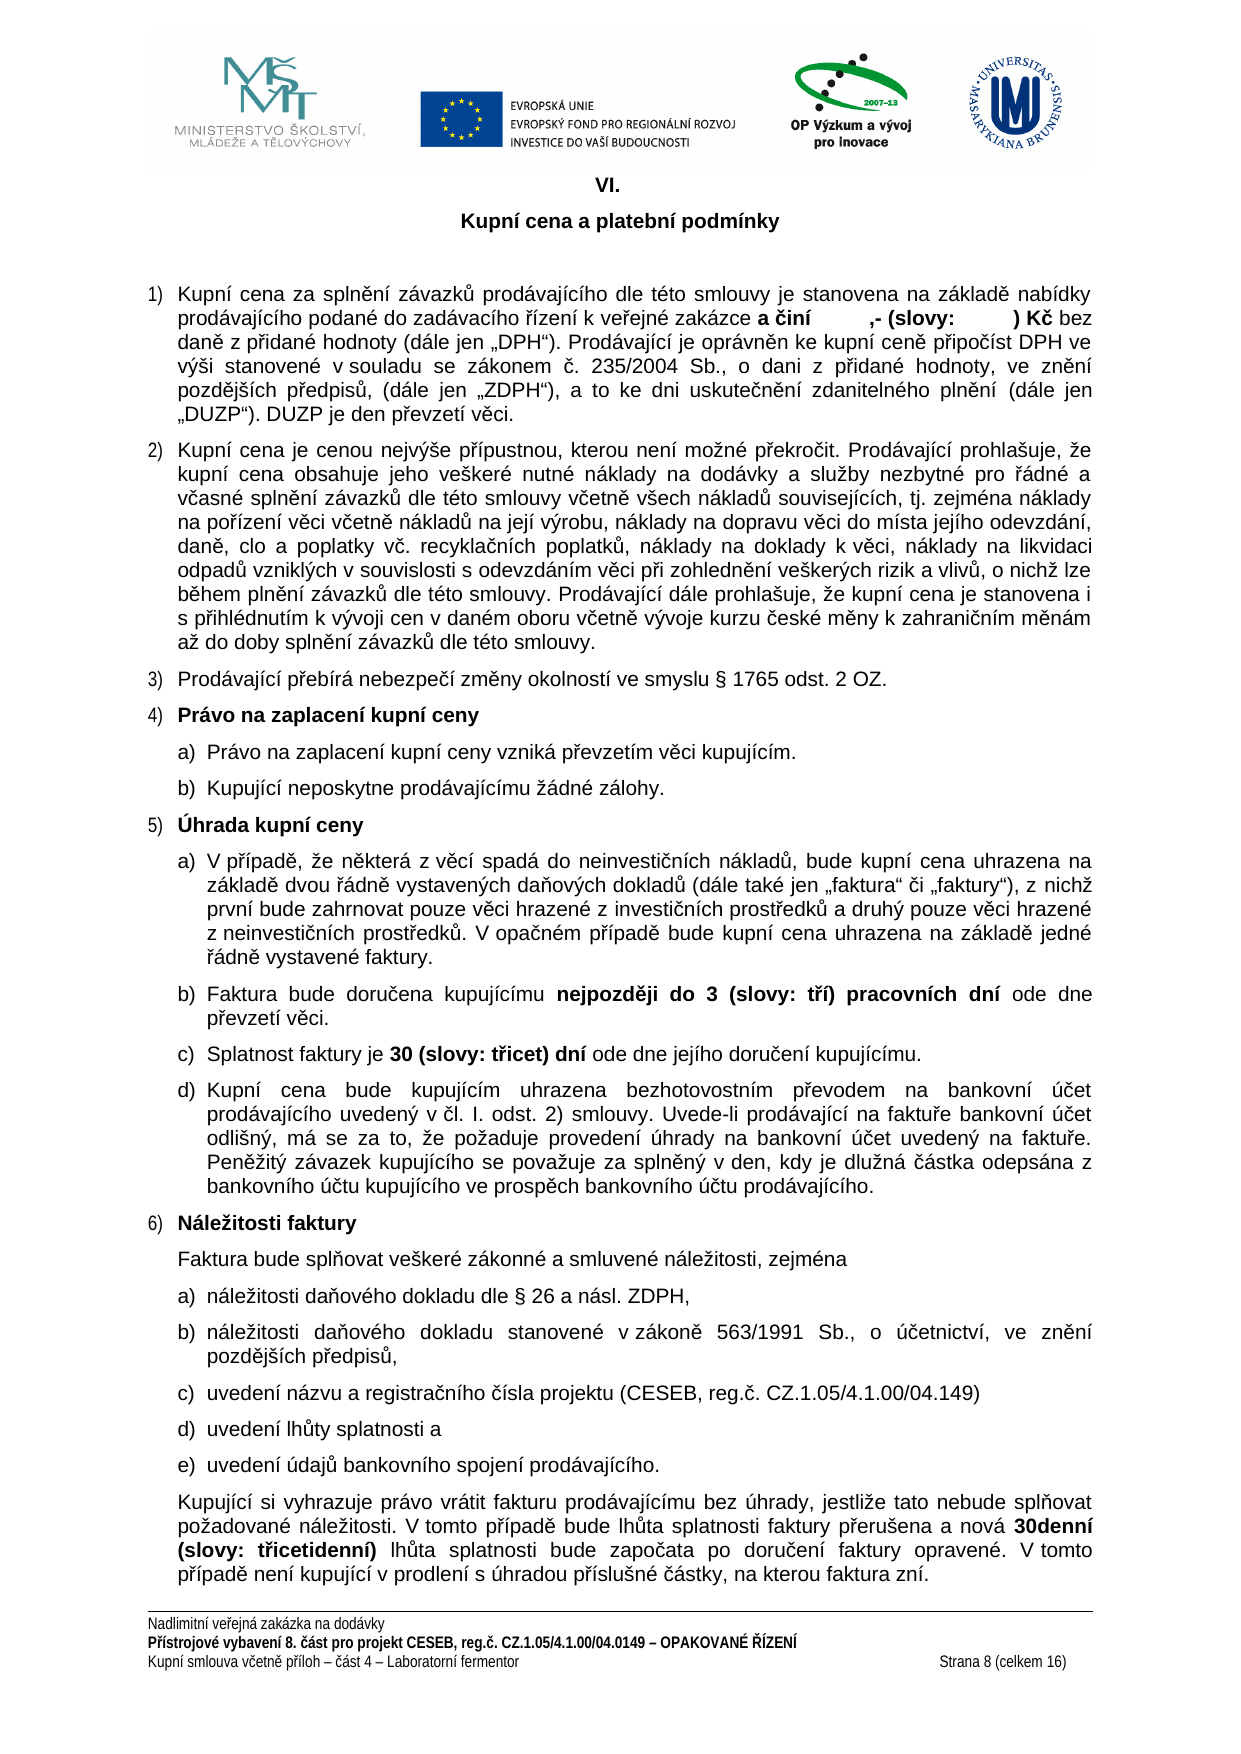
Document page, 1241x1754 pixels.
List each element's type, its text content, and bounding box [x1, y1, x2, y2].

list Splatnost faktury je 30 (slovy: třicet) dní ode dne jejího doručení kupujícímu. [177, 1042, 1093, 1066]
list V případě, že některá z věcí spadá do neinvestičních nákladů, bude kupní cena uhrazena na základě dvou řádně vystavených daňových dokladů (dále také jen „faktura“ či „faktury“), z nichž první bude zahrnovat pouze věci hrazené z investičních prostředků a druhý pouze věci hrazené z neinvestičních prostředků. V opačném případě bude kupní cena uhrazena na základě jedné řádně vystavené faktury. [177, 849, 1093, 969]
list Úhrada kupní ceny [148, 812, 1093, 837]
list Náležitosti faktury [148, 1211, 1093, 1234]
list uvedení lhůty splatnosti a [177, 1417, 1093, 1441]
list Právo na zaplacení kupní ceny [148, 703, 1093, 727]
list Prodávající přebírá nebezpečí změny okolností ve smyslu § 1765 odst. 2 OZ. [148, 666, 1093, 691]
list Kupní cena bude kupujícím uhrazena bezhotovostním převodem na bankovní účet prodávajícího uvedený v čl. I. odst. 2) smlouvy. Uvede-li prodávající na faktuře bankovní účet odlišný, má se za to, že požaduje provedení úhrady na bankovní účet uvedený na faktuře. Peněžitý závazek kupujícího se považuje za splněný v den, kdy je dlužná částka odepsána z bankovního účtu kupujícího ve prospěch bankovního účtu prodávajícího. [177, 1078, 1093, 1198]
text Kupní cena a platební podmínky [148, 209, 1093, 233]
list náležitosti daňového dokladu dle § 26 a násl. ZDPH, [177, 1283, 1093, 1307]
list Kupující neposkytne prodávajícímu žádné zálohy. [177, 776, 1093, 800]
list Kupní cena za splnění závazků prodávajícího dle této smlouvy je stanovena na základě nabídky prodávajícího podané do zadávacího řízení k veřejné zakázce a činí ,- (slovy: ) Kč bez daně z přidané hodnoty (dále jen „DPH“). Prodávající je oprávněn ke kupní ceně připočíst DPH ve výši stanovené v souladu se zákonem č. 235/2004 Sb., o dani z přidané hodnoty, ve znění pozdějších předpisů, (dále jen „ZDPH“), a to ke dni uskutečnění zdanitelného plnění (dále jen „DUZP“). DUZP je den převzetí věci. [148, 282, 1093, 426]
list Faktura bude doručena kupujícímu nejpozději do 3 (slovy: tří) pracovních dní ode dne převzetí věci. [177, 981, 1093, 1029]
text Faktura bude splňovat veškeré zákonné a smluvené náležitosti, zejména [177, 1247, 1093, 1271]
list Kupní cena je cenou nejvýše přípustnou, kterou není možné překročit. Prodávající prohlašuje, že kupní cena obsahuje jeho veškeré nutné náklady na dodávky a služby nezbytné pro řádné a včasné splnění závazků dle této smlouvy včetně všech nákladů souvisejících, tj. zejména náklady na pořízení věci včetně nákladů na její výrobu, náklady na dopravu věci do místa jejího odevzdání, daně, clo a poplatky vč. recyklačních poplatků, náklady na doklady k věci, náklady na likvidaci odpadů vzniklých v souvislosti s odevzdáním věci při zohlednění veškerých rizik a vlivů, o nichž lze během plnění závazků dle této smlouvy. Prodávající dále prohlašuje, že kupní cena je stanovena i s přihlédnutím k vývoji cen v daném oboru včetně vývoje kurzu české měny k zahraničním měnám až do doby splnění závazků dle této smlouvy. [148, 438, 1093, 654]
list uvedení údajů bankovního spojení prodávajícího. [177, 1453, 1093, 1477]
list Právo na zaplacení kupní ceny vzniká převzetím věci kupujícím. [177, 739, 1093, 763]
list náležitosti daňového dokladu stanovené v zákoně 563/1991 Sb., o účetnictví, ve znění pozdějších předpisů, [177, 1320, 1093, 1368]
picture [147, 29, 1092, 173]
list uvedení názvu a registračního čísla projektu (CESEB, reg.č. CZ.1.05/4.1.00/04.149) [177, 1380, 1093, 1404]
text Kupující si vyhrazuje právo vrátit fakturu prodávajícímu bez úhrady, jestliže tato nebude splňovat požadované náležitosti. V tomto případě bude lhůta splatnosti faktury přerušena a nová 30denní (slovy: třicetidenní) lhůta splatnosti bude započata po doručení faktury opravené. V tomto případě není kupující v prodlení s úhradou příslušné částky, na kterou faktura zní. [177, 1490, 1093, 1586]
